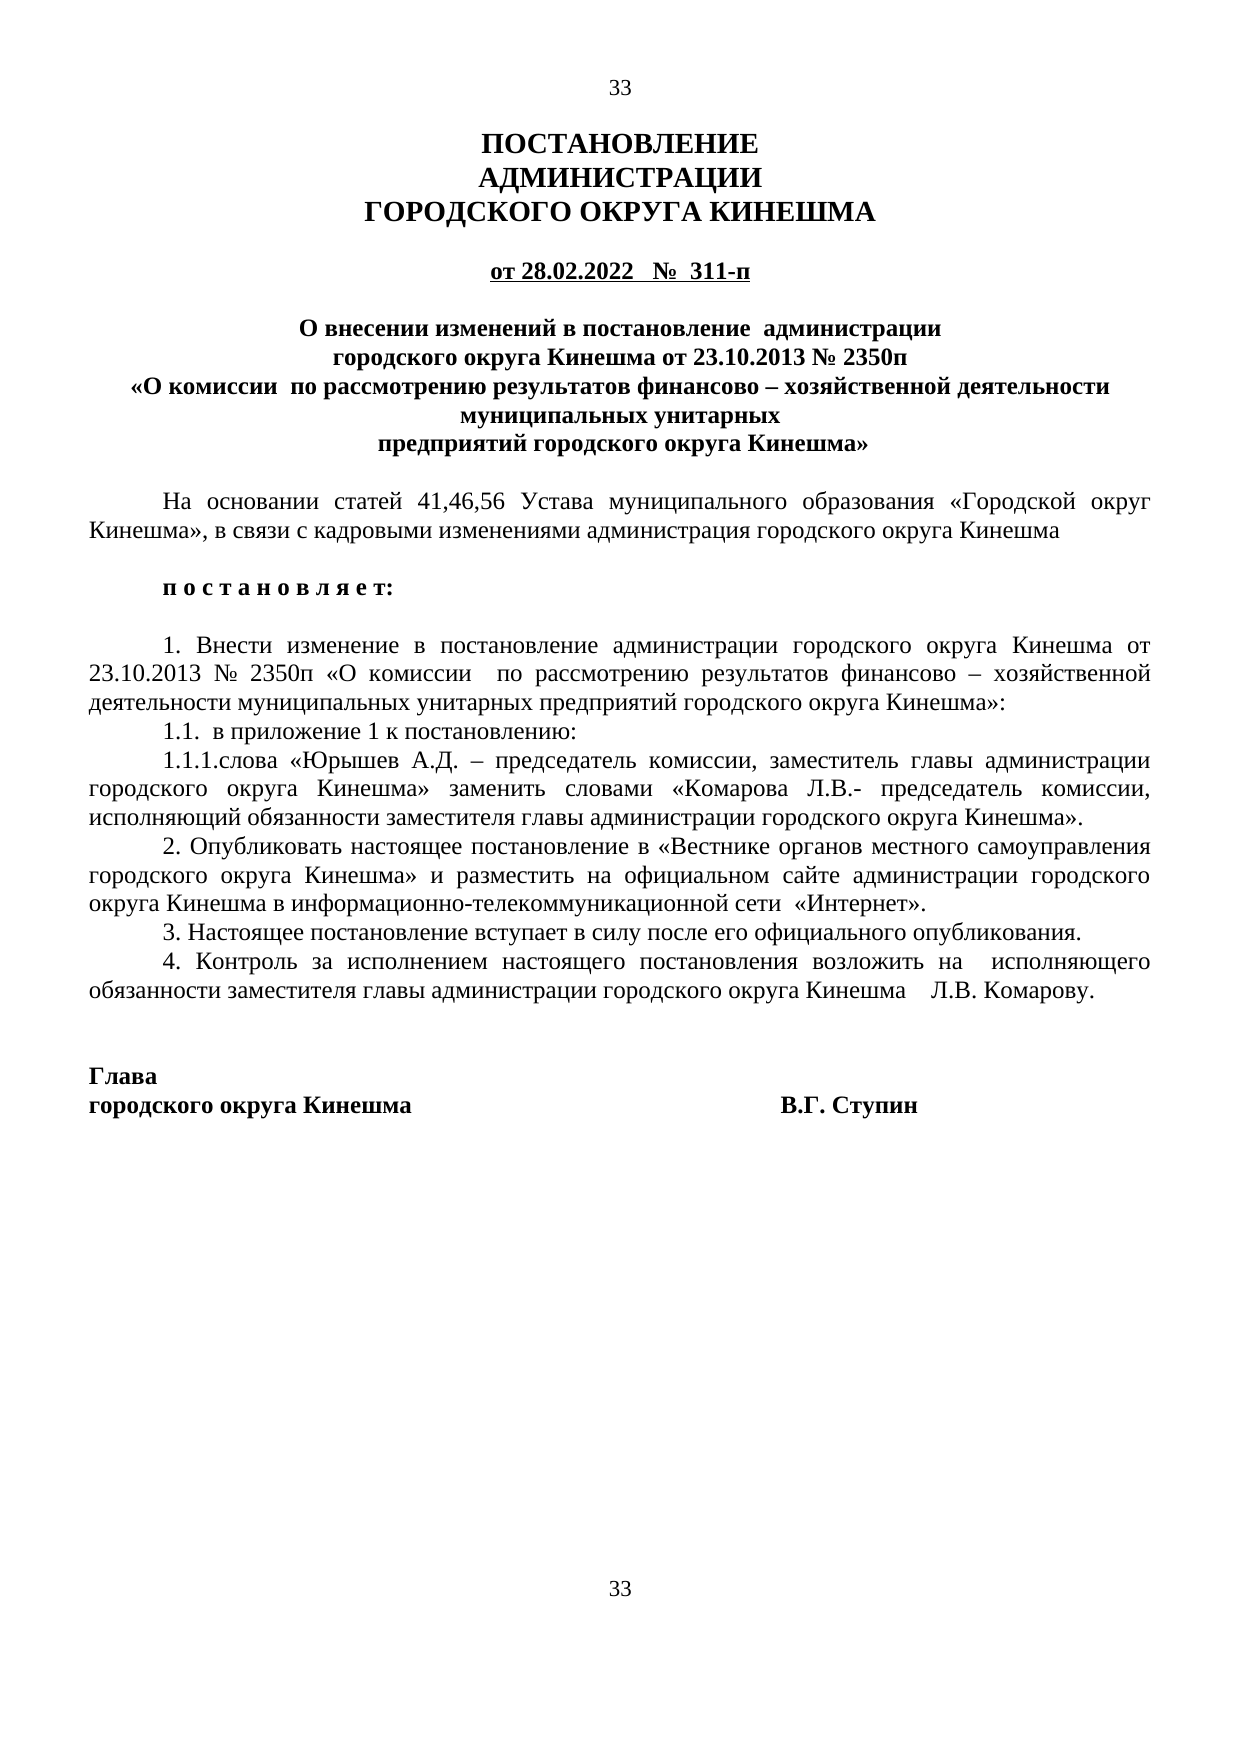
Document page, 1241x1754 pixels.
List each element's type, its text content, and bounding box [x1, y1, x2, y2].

text «О комиссии по рассмотрению результатов финансово – хозяйственной деятельности муниципальных унитарных [89, 371, 1152, 428]
text от 28.02.2022 № 311-п [89, 256, 1152, 285]
text предприятий городского округа Кинешма» [89, 428, 1152, 457]
text 4. Контроль за исполнением настоящего постановления возложить на исполняющего обязанности заместителя главы администрации городского округа Кинешма Л.В. Комарову. [89, 946, 1152, 1003]
text Глава [89, 1061, 1152, 1090]
text п о с т а н о в л я е т: [89, 572, 1152, 601]
text городского округа Кинешма от 23.10.2013 № 2350п [89, 342, 1152, 371]
text 1. Внести изменение в постановление администрации городского округа Кинешма от 23.10.2013 № 2350п «О комиссии по рассмотрению результатов финансово – хозяйственной деятельности муниципальных унитарных предприятий городского округа Кинешма»: [89, 630, 1152, 716]
text О внесении изменений в постановление администрации [89, 313, 1152, 342]
text АДМИНИСТРАЦИИ [89, 160, 1152, 194]
text ГОРОДСКОГО ОКРУГА КИНЕШМА [89, 194, 1152, 227]
text ПОСТАНОВЛЕНИЕ [89, 127, 1152, 160]
text 3. Настоящее постановление вступает в силу после его официального опубликования. [89, 917, 1152, 946]
text 1.1.1.слова «Юрышев А.Д. – председатель комиссии, заместитель главы администрации городского округа Кинешма» заменить словами «Комарова Л.В.- председатель комиссии, исполняющий обязанности заместителя главы администрации городского округа Кинешма». [89, 745, 1152, 831]
text 1.1. в приложение 1 к постановлению: [89, 716, 1152, 745]
text На основании статей 41,46,56 Устава муниципального образования «Городской округ Кинешма», в связи с кадровыми изменениями администрация городского округа Кинешма [89, 486, 1152, 543]
text 2. Опубликовать настоящее постановление в «Вестнике органов местного самоуправления городского округа Кинешма» и разместить на официальном сайте администрации городского округа Кинешма в информационно-телекоммуникационной сети «Интернет». [89, 831, 1152, 917]
text городского округа Кинешма В.Г. Ступин [89, 1090, 1152, 1118]
